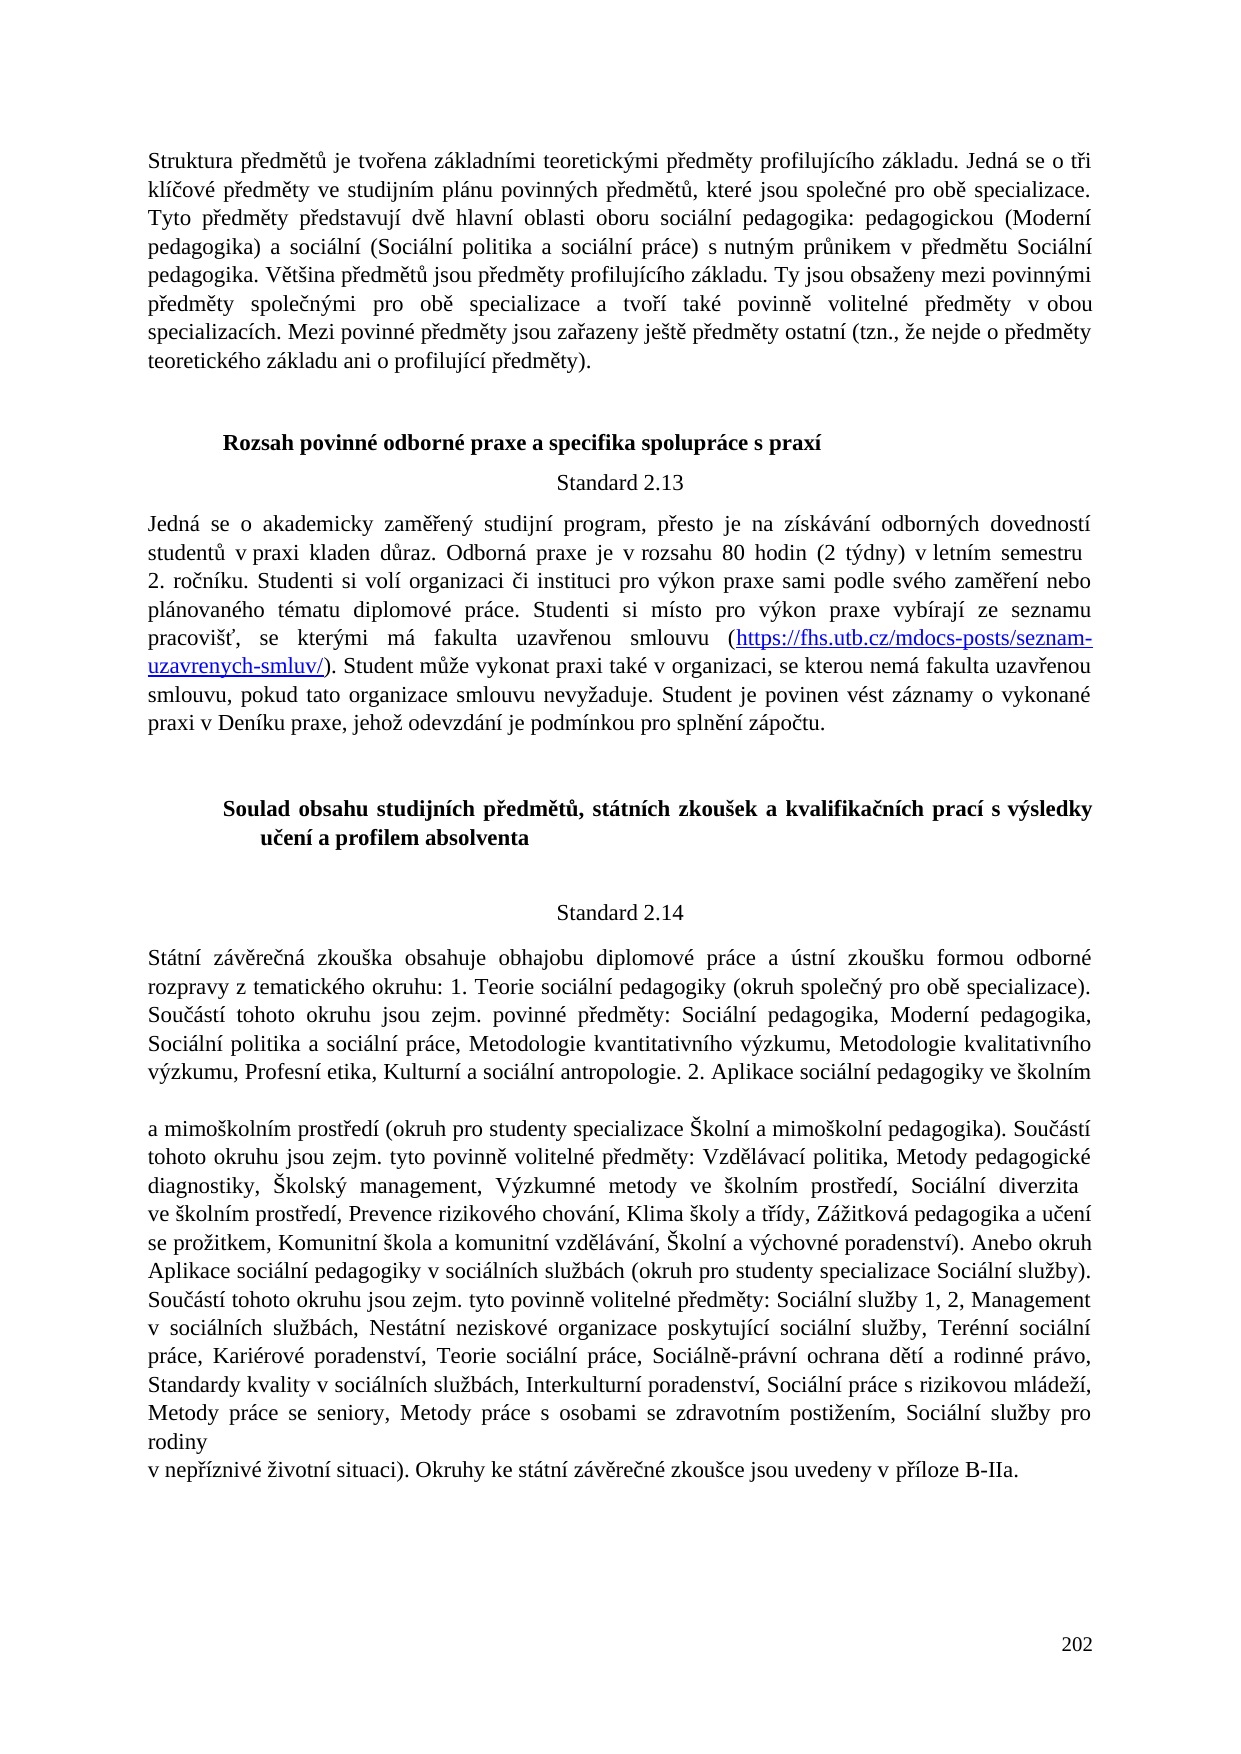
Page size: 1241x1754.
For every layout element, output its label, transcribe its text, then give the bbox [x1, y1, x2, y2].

text Rozsah povinné odborné praxe a specifika spolupráce s praxí [223, 428, 1093, 455]
text Státní závěrečná zkouška obsahuje obhajobu diplomové práce a ústní zkoušku formou odborné rozpravy z tematického okruhu: 1. Teorie sociální pedagogiky (okruh společný pro obě specializace). Součástí tohoto okruhu jsou zejm. povinné předměty: Sociální pedagogika, Moderní pedagogika, Sociální politika a sociální práce, Metodologie kvantitativního výzkumu, Metodologie kvalitativního výzkumu, Profesní etika, Kulturní a sociální antropologie. 2. Aplikace sociální pedagogiky ve školním a mimoškolním prostředí (okruh pro studenty specializace Školní a mimoškolní pedagogika). Součástí tohoto okruhu jsou zejm. tyto povinně volitelné předměty: Vzdělávací politika, Metody pedagogické diagnostiky, Školský management, Výzkumné metody ve školním prostředí, Sociální diverzita ve školním prostředí, Prevence rizikového chování, Klima školy a třídy, Zážitková pedagogika a učení se prožitkem, Komunitní škola a komunitní vzdělávání, Školní a výchovné poradenství). Anebo okruh Aplikace sociální pedagogiky v sociálních službách (okruh pro studenty specializace Sociální služby). Součástí tohoto okruhu jsou zejm. tyto povinně volitelné předměty: Sociální služby 1, 2, Management v sociálních službách, Nestátní neziskové organizace poskytující sociální služby, Terénní sociální práce, Kariérové poradenství, Teorie sociální práce, Sociálně-právní ochrana dětí a rodinné právo, Standardy kvality v sociálních službách, Interkulturní poradenství, Sociální práce s rizikovou mládeží, Metody práce se seniory, Metody práce s osobami se zdravotním postižením, Sociální služby pro rodiny v nepříznivé životní situaci). Okruhy ke státní závěrečné zkoušce jsou uvedeny v příloze B-IIa. [148, 944, 1093, 1483]
text Struktura předmětů je tvořena základními teoretickými předměty profilujícího základu. Jedná se o tři klíčové předměty ve studijním plánu povinných předmětů, které jsou společné pro obě specializace. Tyto předměty představují dvě hlavní oblasti oboru sociální pedagogika: pedagogickou (Moderní pedagogika) a sociální (Sociální politika a sociální práce) s nutným průnikem v předmětu Sociální pedagogika. Většina předmětů jsou předměty profilujícího základu. Ty jsou obsaženy mezi povinnými předměty společnými pro obě specializace a tvoří také povinně volitelné předměty v obou specializacích. Mezi povinné předměty jsou zařazeny ještě předměty ostatní (tzn., že nejde o předměty teoretického základu ani o profilující předměty). [148, 148, 1093, 373]
text Standard 2.13 [148, 469, 1093, 496]
text Jedná se o akademicky zaměřený studijní program, přesto je na získávání odborných dovedností studentů v praxi kladen důraz. Odborná praxe je v rozsahu 80 hodin (2 týdny) v letním semestru 2. ročníku. Studenti si volí organizaci či instituci pro výkon praxe sami podle svého zaměření nebo plánovaného tématu diplomové práce. Studenti si místo pro výkon praxe vybírají ze seznamu pracovišť, se kterými má fakulta uzavřenou smlouvu (https://fhs.utb.cz/mdocs-posts/seznam-uzavrenych-smluv/). Student může vykonat praxi také v organizaci, se kterou nemá fakulta uzavřenou smlouvu, pokud tato organizace smlouvu nevyžaduje. Student je povinen vést záznamy o vykonané praxi v Deníku praxe, jehož odevzdání je podmínkou pro splnění zápočtu. [148, 510, 1093, 736]
text Standard 2.14 [148, 899, 1093, 926]
text Soulad obsahu studijních předmětů, státních zkoušek a kvalifikačních prací s výsledky učení a profilem absolventa [223, 796, 1093, 850]
